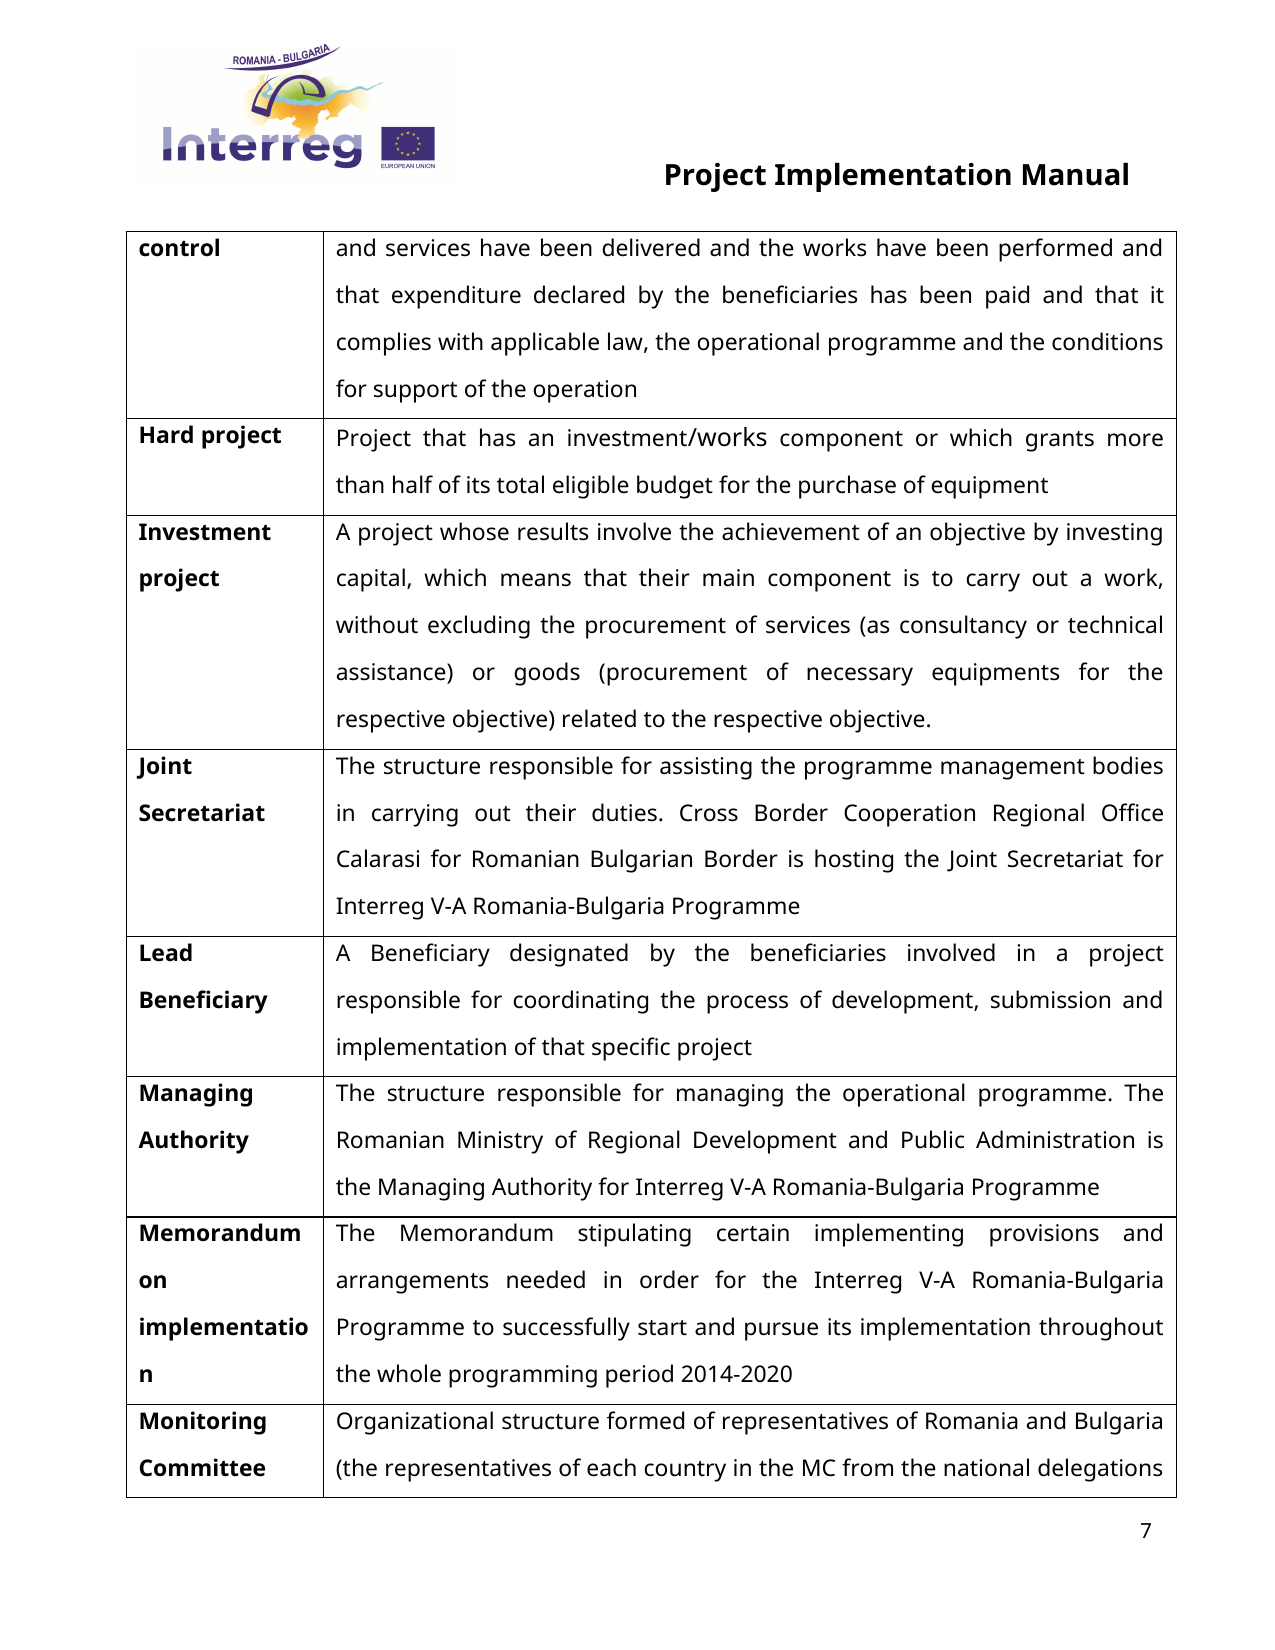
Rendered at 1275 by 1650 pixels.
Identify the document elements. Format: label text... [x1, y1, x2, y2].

table_cell First level control [127, 232, 323, 418]
table_cell A project whose results involve the achievement of an objective by investing capital, which means that their main component is to carry out a work, without excluding the procurement of services (as consultancy or technical assistance) or goods (procurement of necessary equipments for the respective objective) related to the respective objective. [324, 516, 1176, 748]
table_cell The Memorandum stipulating certain implementing provisions and arrangements needed in order for the Interreg V-A Romania-Bulgaria Programme to successfully start and pursue its implementation throughout the whole programming period 2014-2020 [324, 1218, 1176, 1403]
table_cell Memorandum on implementation [127, 1218, 323, 1403]
table_cell Project that has an investment/works component or which grants more than half of its total eligible budget for the purchase of equipment [324, 419, 1176, 514]
picture [138, 44, 461, 185]
table_cell Investment project [127, 516, 323, 748]
table_cell A Beneficiary designated by the beneficiaries involved in a project responsible for coordinating the process of development, submission and implementation of that specific project [324, 937, 1176, 1076]
table_cell Hard project [127, 419, 323, 514]
table_cell Lead Beneficiary [127, 937, 323, 1076]
table_cell The structure responsible for managing the operational programme. The Romanian Ministry of Regional Development and Public Administration is the Managing Authority for Interreg V-A Romania-Bulgaria Programme [324, 1077, 1176, 1216]
table_cell Managing Authority [127, 1077, 323, 1216]
table_cell The structure responsible for assisting the programme management bodies in carrying out their duties. Cross Border Cooperation Regional Office Calarasi for Romanian Bulgarian Border is hosting the Joint Secretariat for Interreg V-A Romania-Bulgaria Programme [324, 750, 1176, 936]
table_cell Monitoring Committee [127, 1405, 323, 1497]
table_cell Joint Secretariat [127, 750, 323, 936]
